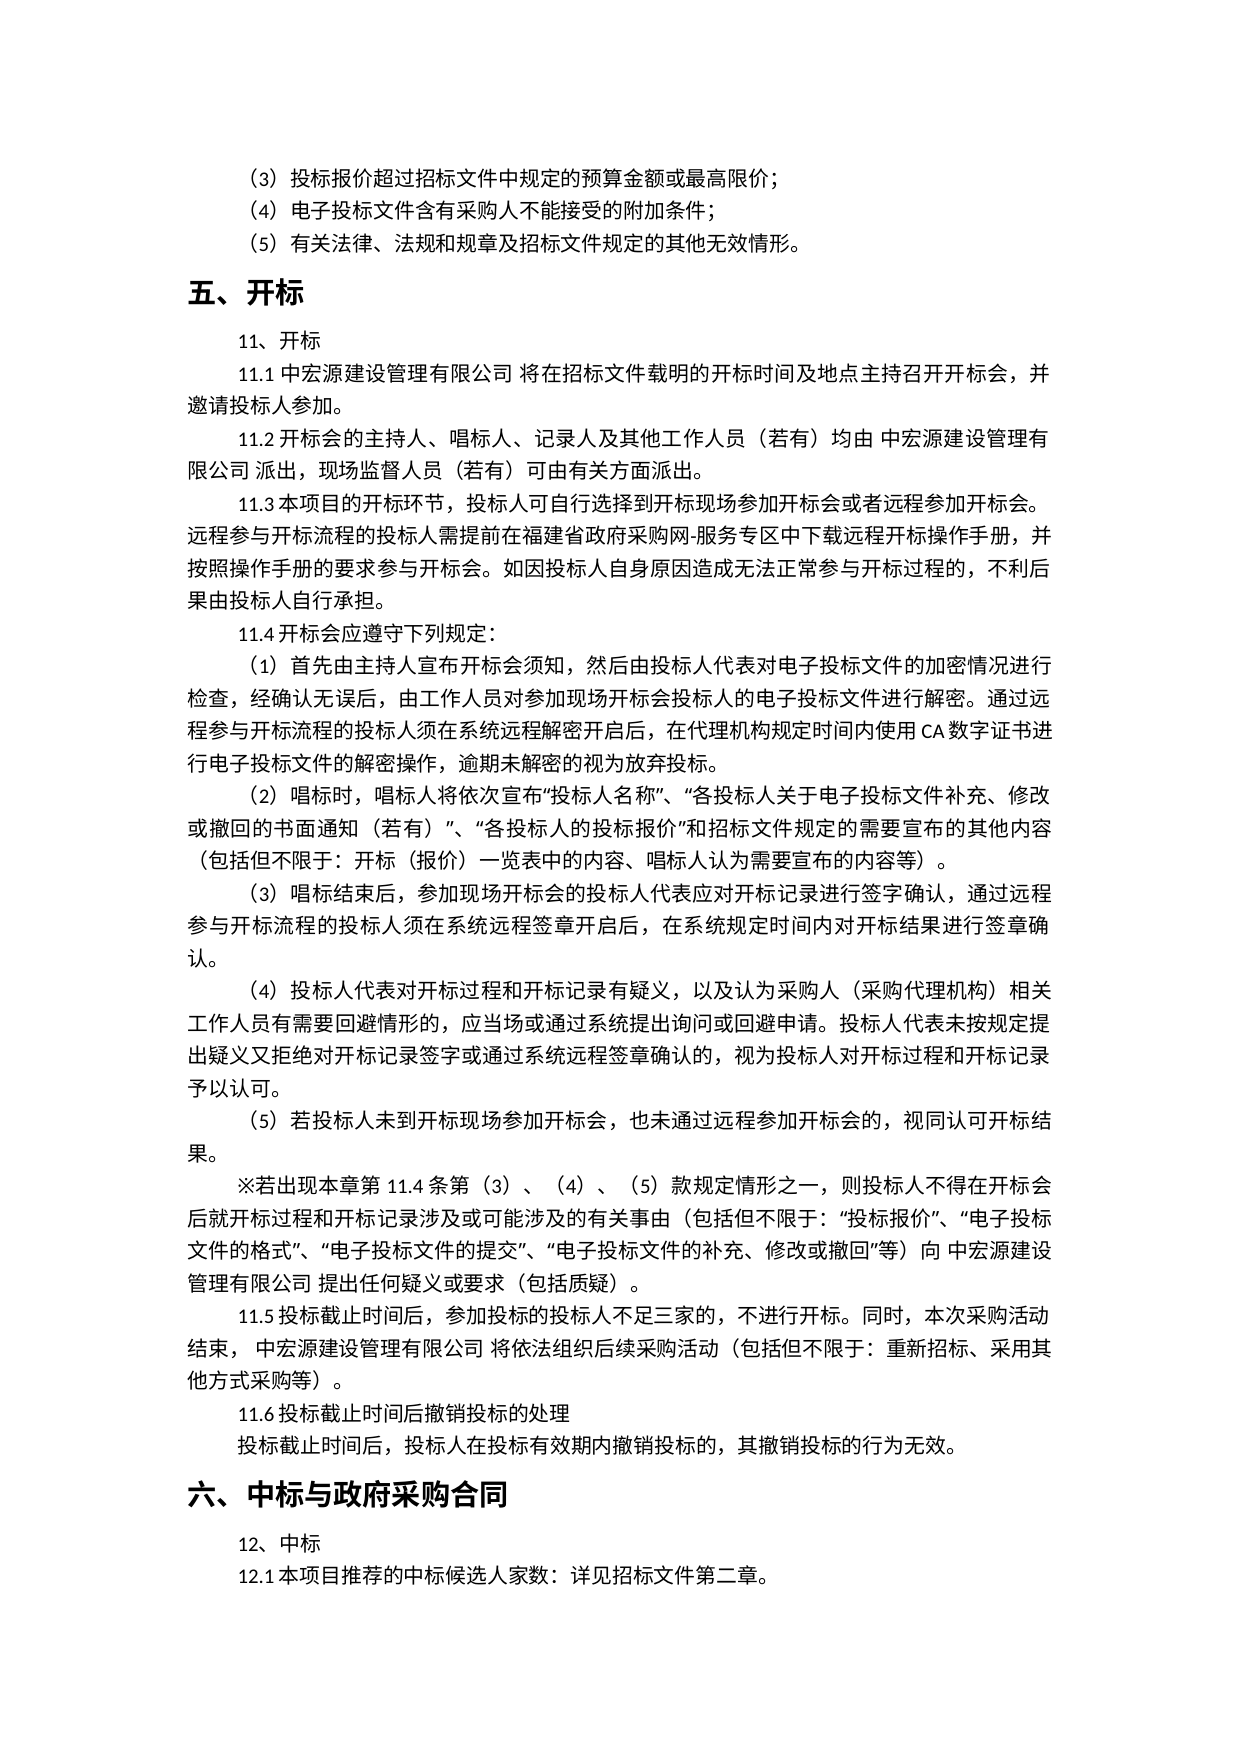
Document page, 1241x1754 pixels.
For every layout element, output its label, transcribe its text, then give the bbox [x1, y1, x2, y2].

text （5）有关法律、法规和规章及招标文件规定的其他无效情形。 [187, 227, 1053, 259]
text （4）电子投标文件含有采购人不能接受的附加条件； [187, 194, 1053, 227]
text 11.3本项目的开标环节，投标人可自行选择到开标现场参加开标会或者远程参加开标会。远程参与开标流程的投标人需提前在福建省政府采购网-服务专区中下载远程开标操作手册，并按照操作手册的要求参与开标会。如因投标人自身原因造成无法正常参与开标过程的，不利后果由投标人自行承担。 [187, 487, 1053, 617]
text 11、开标 [187, 324, 1053, 357]
text 12.1本项目推荐的中标候选人家数：详见招标文件第二章。 [187, 1559, 1053, 1592]
text 11.1 中宏源建设管理有限公司 将在招标文件载明的开标时间及地点主持召开开标会，并邀请投标人参加。 [187, 357, 1053, 422]
text （4）投标人代表对开标过程和开标记录有疑义，以及认为采购人（采购代理机构）相关工作人员有需要回避情形的，应当场或通过系统提出询问或回避申请。投标人代表未按规定提出疑义又拒绝对开标记录签字或通过系统远程签章确认的，视为投标人对开标过程和开标记录予以认可。 [187, 974, 1053, 1104]
text 六、中标与政府采购合同 [187, 1462, 1053, 1527]
text （1）首先由主持人宣布开标会须知，然后由投标人代表对电子投标文件的加密情况进行检查，经确认无误后，由工作人员对参加现场开标会投标人的电子投标文件进行解密。通过远程参与开标流程的投标人须在系统远程解密开启后，在代理机构规定时间内使用CA数字证书进行电子投标文件的解密操作，逾期未解密的视为放弃投标。 [187, 649, 1053, 779]
text 11.2开标会的主持人、唱标人、记录人及其他工作人员（若有）均由 中宏源建设管理有限公司 派出，现场监督人员（若有）可由有关方面派出。 [187, 422, 1053, 487]
text （3）投标报价超过招标文件中规定的预算金额或最高限价； [187, 162, 1053, 194]
text 11.6投标截止时间后撤销投标的处理 [187, 1397, 1053, 1429]
text 投标截止时间后，投标人在投标有效期内撤销投标的，其撤销投标的行为无效。 [187, 1429, 1053, 1462]
text （2）唱标时，唱标人将依次宣布“投标人名称”、“各投标人关于电子投标文件补充、修改或撤回的书面通知（若有）”、“各投标人的投标报价”和招标文件规定的需要宣布的其他内容（包括但不限于：开标（报价）一览表中的内容、唱标人认为需要宣布的内容等）。 [187, 779, 1053, 877]
text 11.5投标截止时间后，参加投标的投标人不足三家的，不进行开标。同时，本次采购活动结束， 中宏源建设管理有限公司 将依法组织后续采购活动（包括但不限于：重新招标、采用其他方式采购等）。 [187, 1299, 1053, 1397]
text ※若出现本章第11.4条第（3）、（4）、（5）款规定情形之一，则投标人不得在开标会后就开标过程和开标记录涉及或可能涉及的有关事由（包括但不限于：“投标报价”、“电子投标文件的格式”、“电子投标文件的提交”、“电子投标文件的补充、修改或撤回”等）向 中宏源建设管理有限公司 提出任何疑义或要求（包括质疑）。 [187, 1169, 1053, 1299]
text 12、中标 [187, 1527, 1053, 1559]
text 五、开标 [187, 259, 1053, 324]
text 11.4开标会应遵守下列规定： [187, 617, 1053, 649]
text （3）唱标结束后，参加现场开标会的投标人代表应对开标记录进行签字确认，通过远程参与开标流程的投标人须在系统远程签章开启后，在系统规定时间内对开标结果进行签章确认。 [187, 877, 1053, 974]
text （5）若投标人未到开标现场参加开标会，也未通过远程参加开标会的，视同认可开标结果。 [187, 1104, 1053, 1169]
